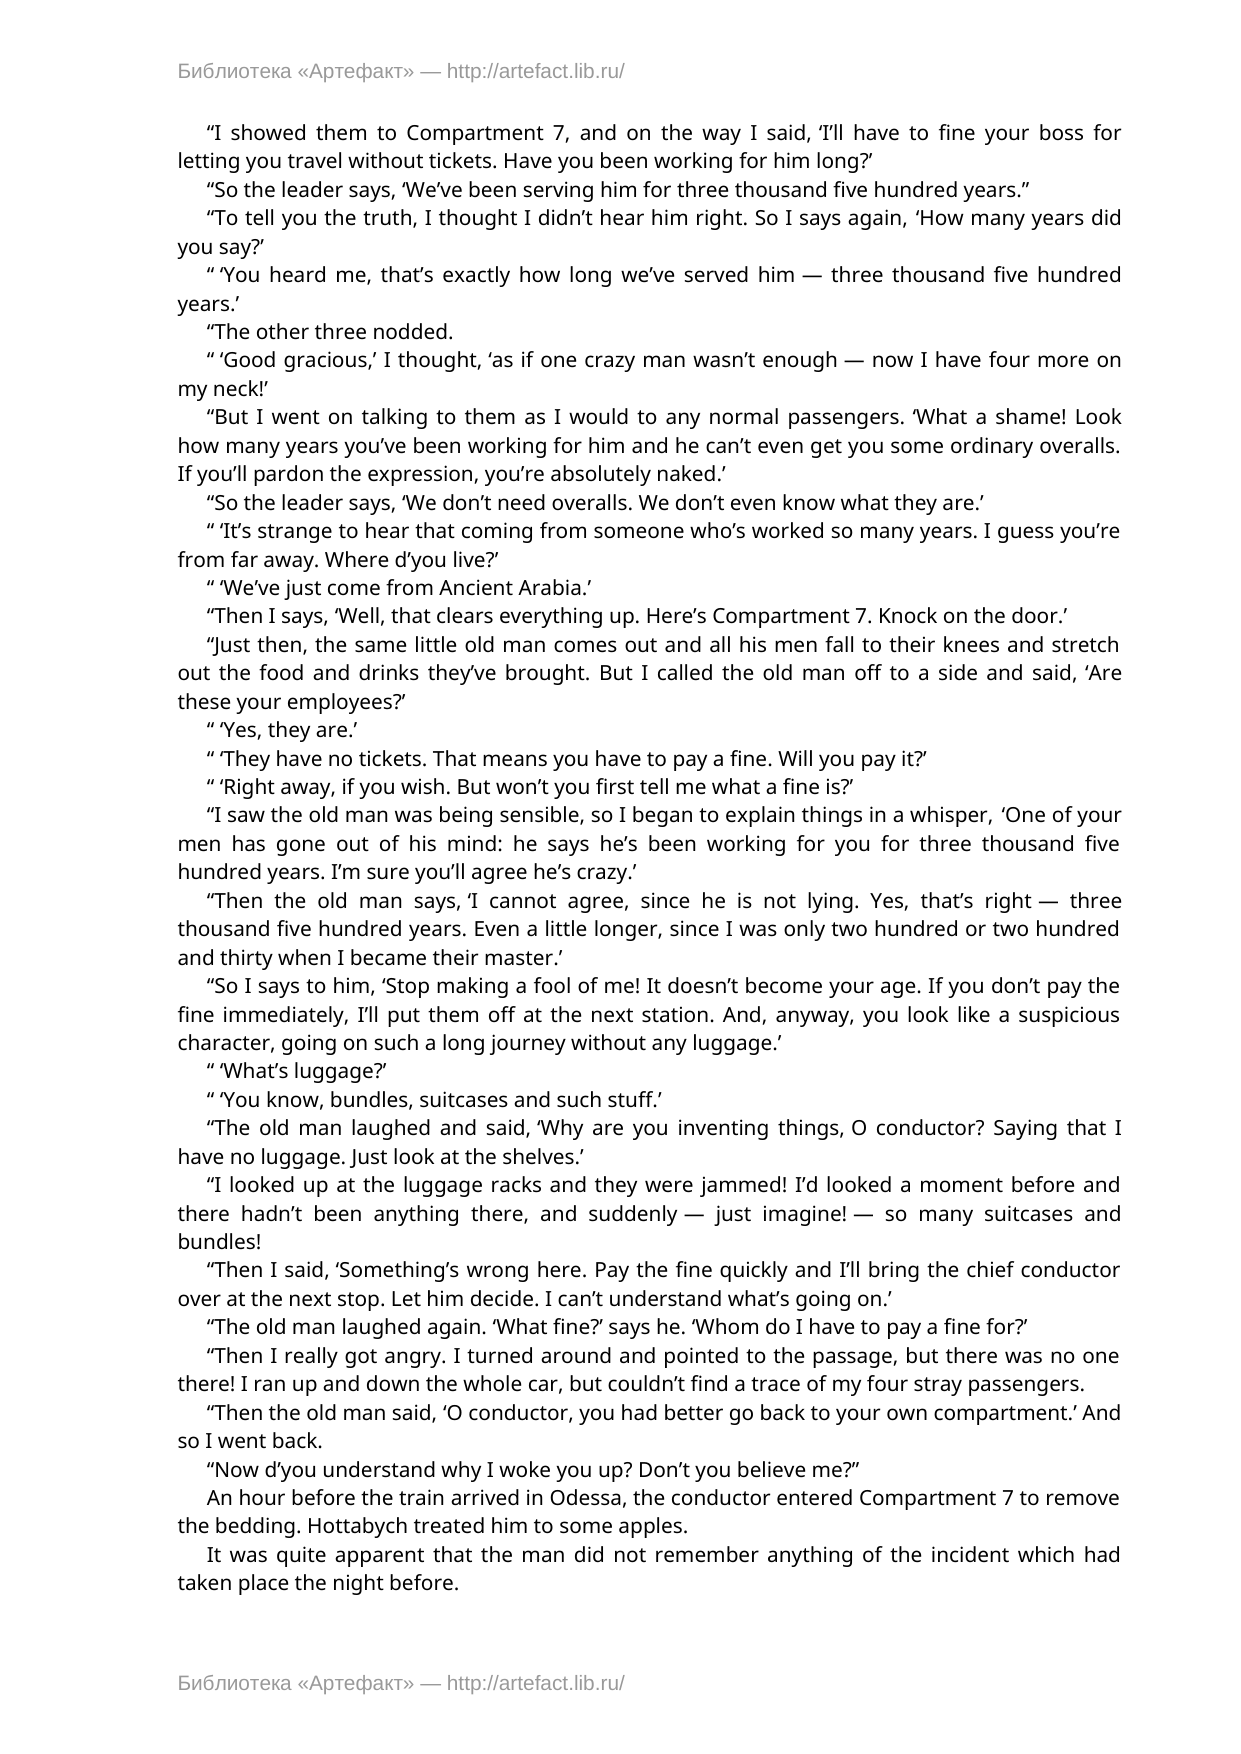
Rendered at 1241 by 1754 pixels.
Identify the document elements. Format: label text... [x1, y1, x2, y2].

text It was quite apparent that the man did not remember anything of the incident which had taken place the night before. [177, 1540, 1122, 1597]
text “ ‘You heard me, that’s exactly how long we’ve served him — three thousand five hundred years.’ [177, 260, 1122, 317]
text “So I says to him, ‘Stop making a fool of me! It doesn’t become your age. If you don’t pay the fine immediately, I’ll put them off at the next station. And, anyway, you look like a suspicious character, going on such a long journey without any luggage.’ [177, 971, 1122, 1057]
text “I looked up at the luggage racks and they were jammed! I’d looked a moment before and there hadn’t been anything there, and suddenly — just imagine! — so many suitcases and bundles! [177, 1170, 1122, 1256]
text “The old man laughed again. ‘What fine?’ says he. ‘Whom do I have to pay a fine for?’ [177, 1312, 1122, 1341]
text “I showed them to Compartment 7, and on the way I said, ‘I’ll have to fine your boss for letting you travel without tickets. Have you been working for him long?’ [177, 118, 1122, 175]
text “ ‘They have no tickets. That means you have to pay a fine. Will you pay it?’ [177, 744, 1122, 772]
text “The old man laughed and said, ‘Why are you inventing things, O conductor? Saying that I have no luggage. Just look at the shelves.’ [177, 1113, 1122, 1170]
text “To tell you the truth, I thought I didn’t hear him right. So I says again, ‘How many years did you say?’ [177, 203, 1122, 260]
text “ ‘It’s strange to hear that coming from someone who’s worked so many years. I guess you’re from far away. Where d’you live?’ [177, 516, 1122, 573]
text “Then the old man said, ‘O conductor, you had better go back to your own compartment.’ And so I went back. [177, 1398, 1122, 1455]
text “Now d’you understand why I woke you up? Don’t you believe me?” [177, 1455, 1122, 1483]
text “ ‘Yes, they are.’ [177, 715, 1122, 744]
text “Then I really got angry. I turned around and pointed to the passage, but there was no one there! I ran up and down the whole car, but couldn’t find a trace of my four stray passengers. [177, 1341, 1122, 1398]
text “ ‘We’ve just come from Ancient Arabia.’ [177, 573, 1122, 602]
text “ ‘You know, bundles, suitcases and such stuff.’ [177, 1085, 1122, 1113]
text “But I went on talking to them as I would to any normal passengers. ‘What a shame! Look how many years you’ve been working for him and he can’t even get you some ordinary overalls. If you’ll pardon the expression, you’re absolutely naked.’ [177, 402, 1122, 488]
text “Then I says, ‘Well, that clears everything up. Here’s Compartment 7. Knock on the door.’ [177, 602, 1122, 630]
text An hour before the train arrived in Odessa, the conductor entered Compartment 7 to remove the bedding. Hottabych treated him to some apples. [177, 1483, 1122, 1540]
text “Just then, the same little old man comes out and all his men fall to their knees and stretch out the food and drinks they’ve brought. But I called the old man off to a side and said, ‘Are these your employees?’ [177, 630, 1122, 715]
text “So the leader says, ‘We’ve been serving him for three thousand five hundred years.” [177, 175, 1122, 203]
text “ ‘What’s luggage?’ [177, 1057, 1122, 1085]
text “I saw the old man was being sensible, so I began to explain things in a whisper, ‘One of your men has gone out of his mind: he says he’s been working for you for three thousand five hundred years. I’m sure you’ll agree he’s crazy.’ [177, 801, 1122, 886]
text “Then I said, ‘Something’s wrong here. Pay the fine quickly and I’ll bring the chief conductor over at the next stop. Let him decide. I can’t understand what’s going on.’ [177, 1256, 1122, 1312]
text “So the leader says, ‘We don’t need overalls. We don’t even know what they are.’ [177, 488, 1122, 516]
text “Then the old man says, ‘I cannot agree, since he is not lying. Yes, that’s right — three thousand five hundred years. Even a little longer, since I was only two hundred or two hundred and thirty when I became their master.’ [177, 886, 1122, 971]
text “The other three nodded. [177, 317, 1122, 346]
text “ ‘Right away, if you wish. But won’t you first tell me what a fine is?’ [177, 772, 1122, 801]
text “ ‘Good gracious,’ I thought, ‘as if one crazy man wasn’t enough — now I have four more on my neck!’ [177, 346, 1122, 402]
